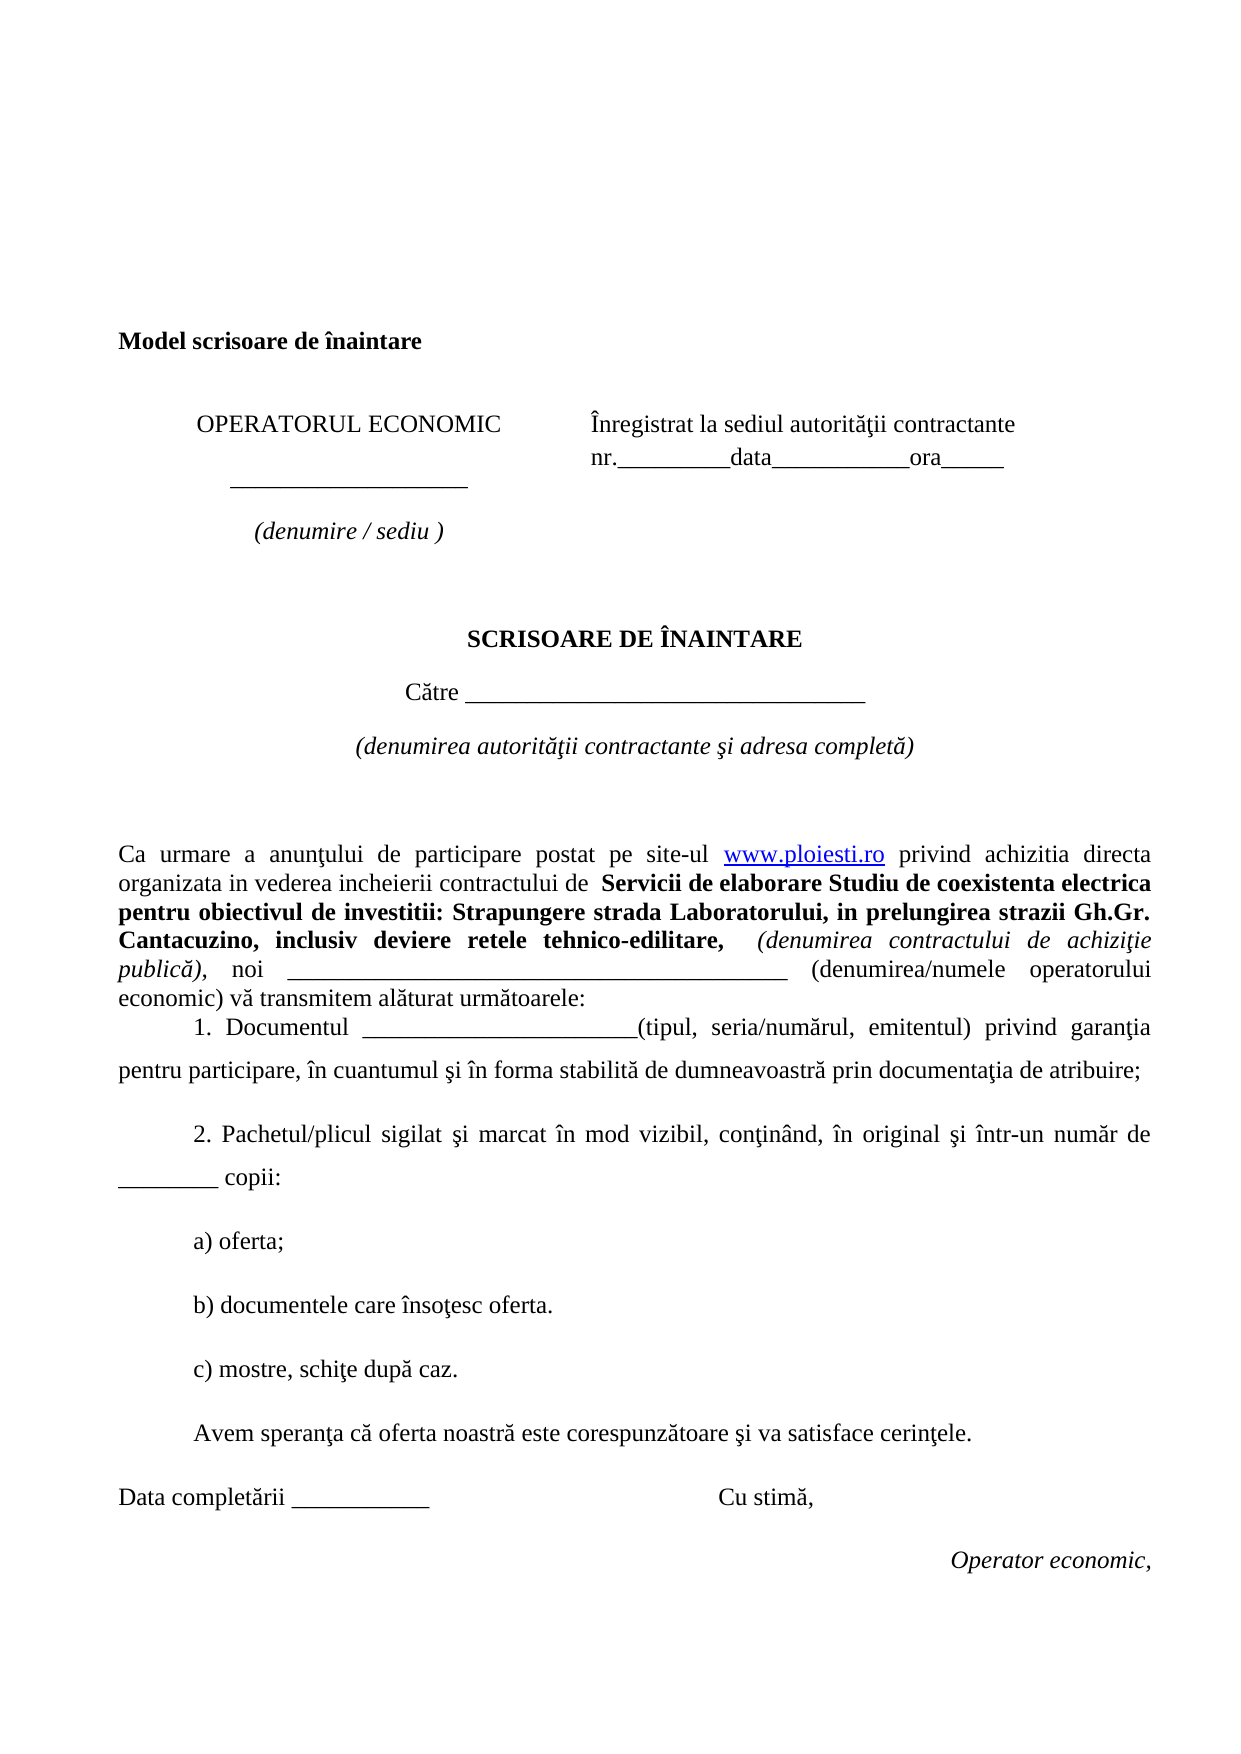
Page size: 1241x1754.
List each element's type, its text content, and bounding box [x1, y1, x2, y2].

text Către ________________________________ [118, 677, 1152, 706]
text 1. Documentul ______________________(tipul, seria/numărul, emitentul) privind garanţia pentru participare, în cuantumul şi în forma stabilită de dumneavoastră prin documentaţia de atribuire; [118, 1012, 1152, 1083]
text Avem speranţa că oferta noastră este corespunzătoare şi va satisface cerinţele. [118, 1418, 1152, 1446]
text c) mostre, schiţe după caz. [118, 1354, 1152, 1382]
text Model scrisoare de înaintare [118, 326, 1152, 355]
text 2. Pachetul/plicul sigilat şi marcat în mod vizibil, conţinând, în original şi într-un număr de ________ copii: [118, 1119, 1152, 1191]
text (denumirea autorităţii contractante şi adresa completă) [118, 731, 1152, 760]
table_header OPERATORUL ECONOMIC ___________________ (denumire / sediu ) [118, 409, 579, 570]
text SCRISOARE DE ÎNAINTARE [118, 624, 1152, 652]
table_header Înregistrat la sediul autorităţii contractante nr._________data___________ora_____ [579, 409, 1086, 570]
text b) documentele care însoţesc oferta. [118, 1290, 1152, 1318]
text Data completării ___________ Cu stimă, [118, 1482, 1152, 1510]
text Operator economic, [118, 1546, 1152, 1574]
text a) oferta; [118, 1226, 1152, 1254]
text Ca urmare a anunţului de participare postat pe site-ul www.ploiesti.ro privind achizitia directa organizata in vederea incheierii contractului de Servicii de elaborare Studiu de coexistenta electrica pentru obiectivul de investitii: Strapungere strada Laboratorului, in prelungirea strazii Gh.Gr. Cantacuzino, inclusiv deviere retele tehnico-edilitare, (denumirea contractului de achiziţie publică), noi ________________________________________ (denumirea/numele operatorului economic) vă transmitem alăturat următoarele: [118, 839, 1152, 1012]
